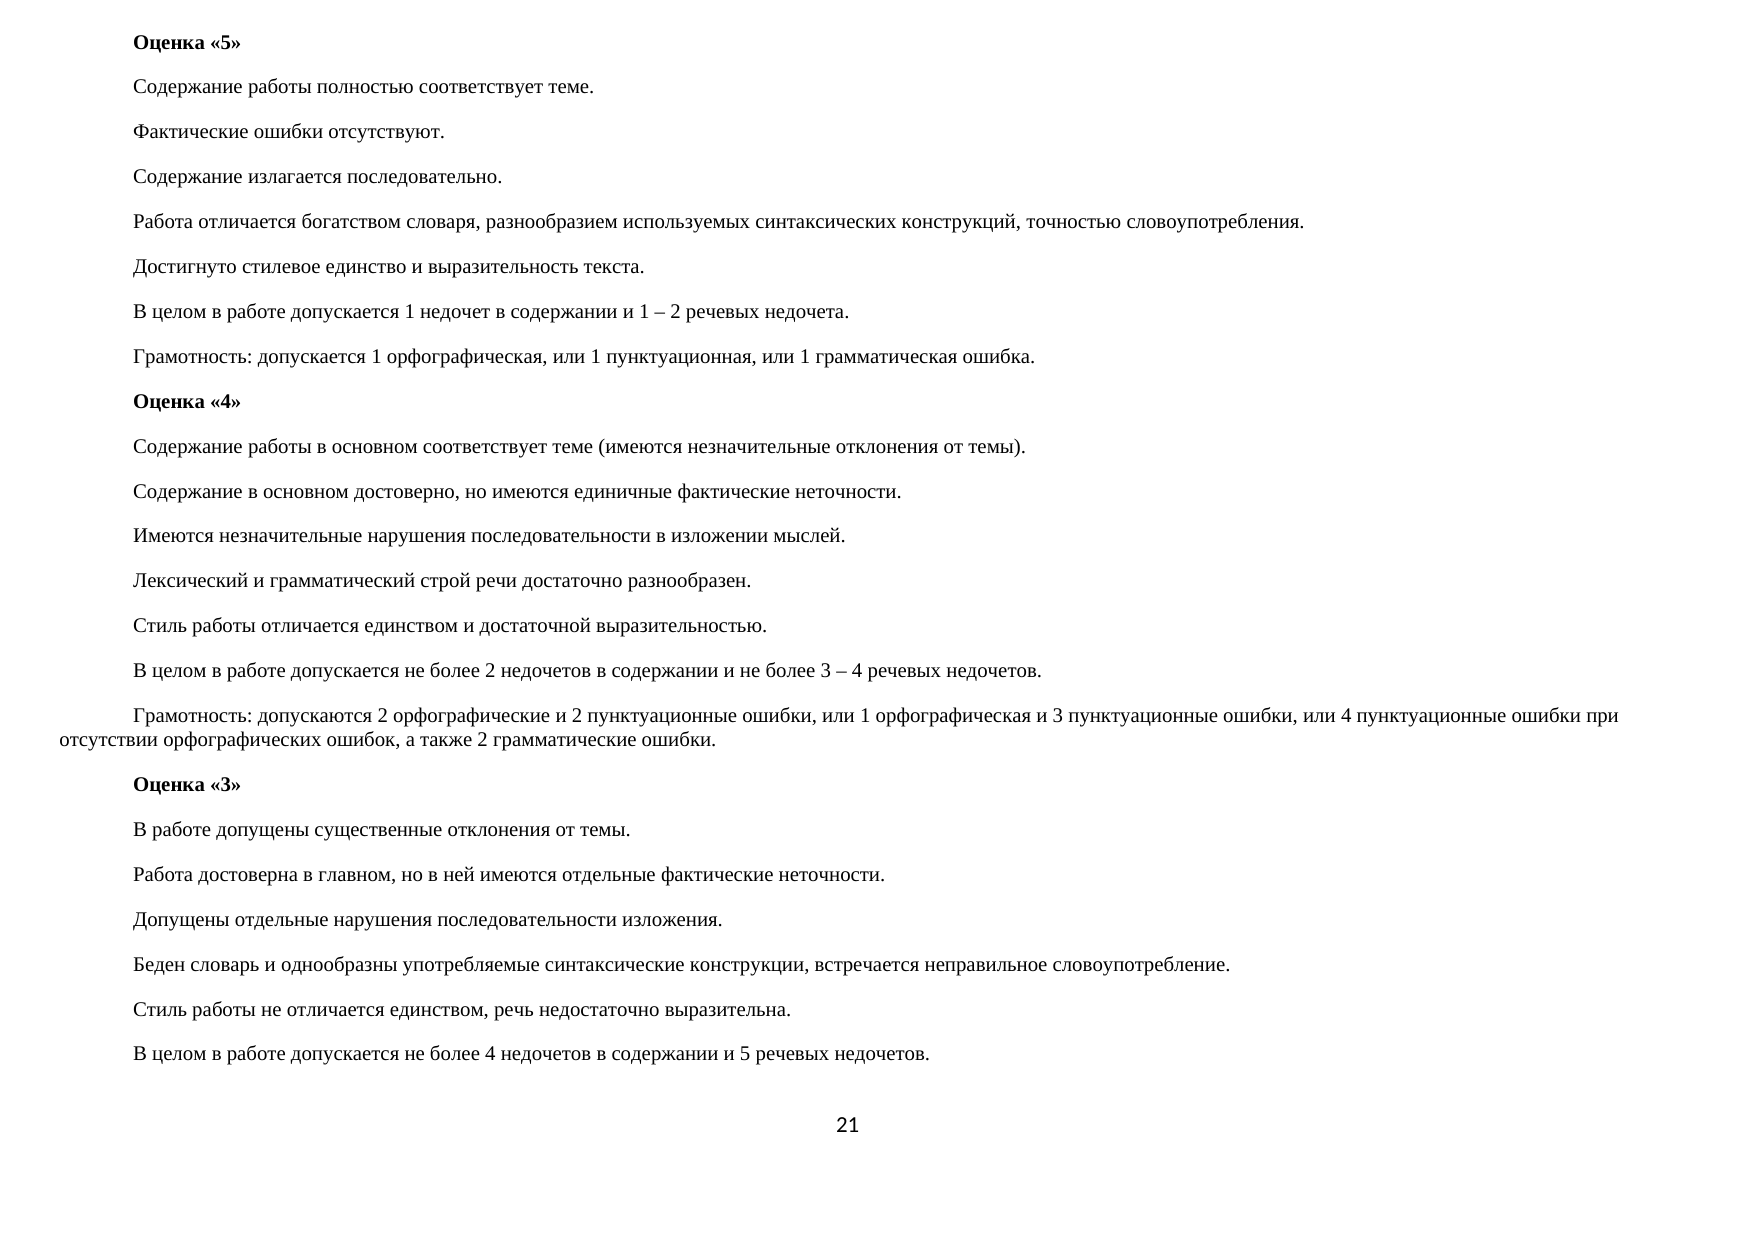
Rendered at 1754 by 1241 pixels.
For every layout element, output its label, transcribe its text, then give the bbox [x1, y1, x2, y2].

text Оценка «4» [59, 389, 1636, 413]
text Грамотность: допускается 1 орфографическая, или 1 пунктуационная, или 1 грамматическая ошибка. [59, 344, 1636, 368]
text Работа отличается богатством словаря, разнообразием используемых синтаксических конструкций, точностью словоупотребления. [59, 209, 1636, 233]
text Фактические ошибки отсутствуют. [59, 119, 1636, 143]
text В работе допущены существенные отклонения от темы. [59, 817, 1636, 841]
text Содержание излагается последовательно. [59, 164, 1636, 188]
text Оценка «5» [59, 29, 1636, 54]
text Стиль работы отличается единством и достаточной выразительностью. [59, 613, 1636, 637]
text Работа достоверна в главном, но в ней имеются отдельные фактические неточности. [59, 862, 1636, 886]
text Грамотность: допускаются 2 орфографические и 2 пунктуационные ошибки, или 1 орфографическая и 3 пунктуационные ошибки, или 4 пунктуационные ошибки при отсутствии орфографических ошибок, а также 2 грамматические ошибки. [59, 703, 1636, 751]
text В целом в работе допускается 1 недочет в содержании и 1 – 2 речевых недочета. [59, 299, 1636, 323]
text Лексический и грамматический строй речи достаточно разнообразен. [59, 568, 1636, 592]
text Содержание работы полностью соответствует теме. [59, 74, 1636, 98]
text Имеются незначительные нарушения последовательности в изложении мыслей. [59, 523, 1636, 547]
text Допущены отдельные нарушения последовательности изложения. [59, 907, 1636, 931]
text В целом в работе допускается не более 4 недочетов в содержании и 5 речевых недочетов. [59, 1041, 1636, 1065]
text Оценка «3» [59, 772, 1636, 796]
text Содержание в основном достоверно, но имеются единичные фактические неточности. [59, 478, 1636, 503]
text Беден словарь и однообразны употребляемые синтаксические конструкции, встречается неправильное словоупотребление. [59, 952, 1636, 976]
text Достигнуто стилевое единство и выразительность текста. [59, 254, 1636, 278]
text Стиль работы не отличается единством, речь недостаточно выразительна. [59, 996, 1636, 1021]
text Содержание работы в основном соответствует теме (имеются незначительные отклонения от темы). [59, 434, 1636, 458]
text В целом в работе допускается не более 2 недочетов в содержании и не более 3 – 4 речевых недочетов. [59, 658, 1636, 682]
